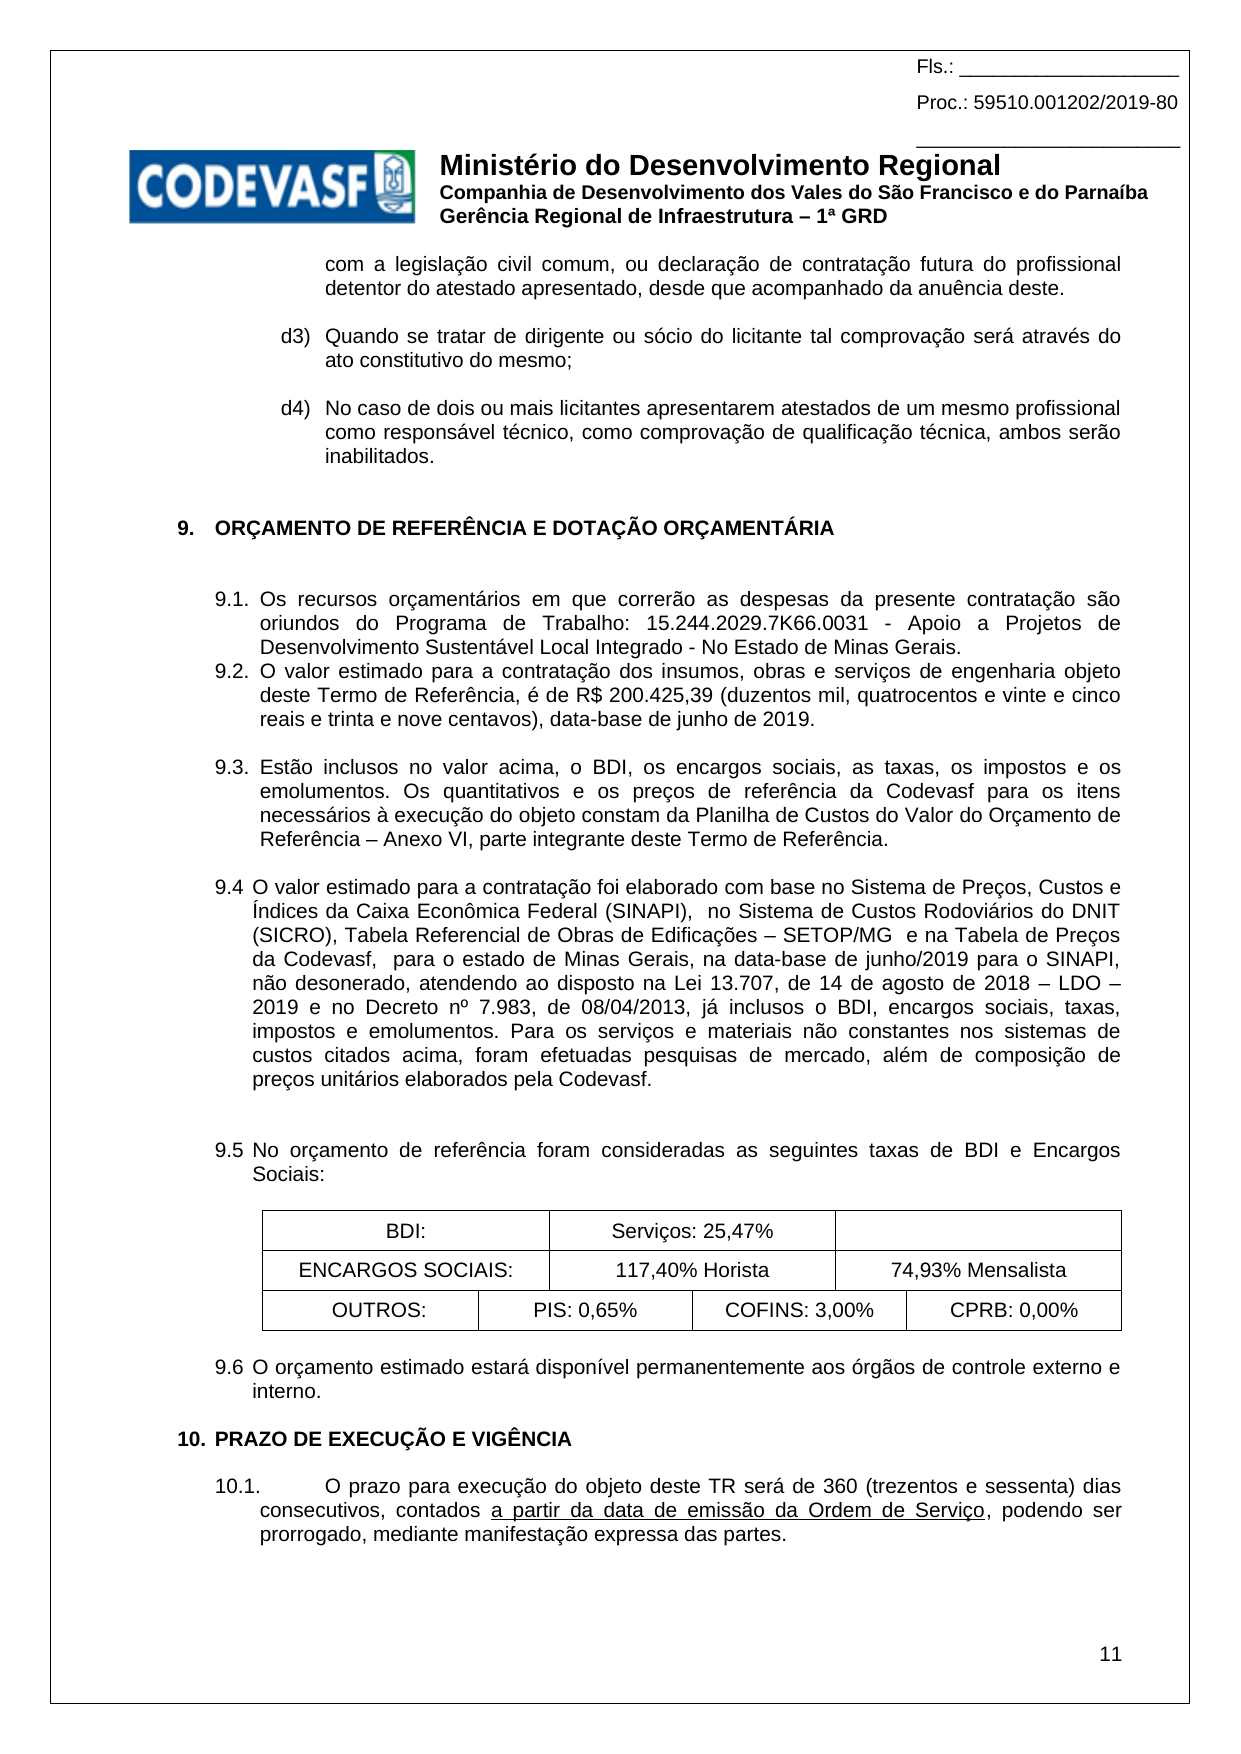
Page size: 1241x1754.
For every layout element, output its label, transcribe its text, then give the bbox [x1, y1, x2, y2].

subtitle Os recursos orçamentários em que correrão as despesas da presente contratação são oriundos do Programa de Trabalho: 15.244.2029.7K66.0031 - Apoio a Projetos de Desenvolvimento Sustentável Local Integrado - No Estado de Minas Gerais. [214, 587, 1122, 659]
table_cell 117,40% Horista [550, 1251, 835, 1290]
subtitle O valor estimado para a contratação foi elaborado com base no Sistema de Preços, Custos e Índices da Caixa Econômica Federal (SINAPI), no Sistema de Custos Rodoviários do DNIT (SICRO), Tabela Referencial de Obras de Edificações – SETOP/MG e na Tabela de Preços da Codevasf, para o estado de Minas Gerais, na data-base de junho/2019 para o SINAPI, não desonerado, atendendo ao disposto na Lei 13.707, de 14 de agosto de 2018 – LDO – 2019 e no Decreto nº 7.983, de 08/04/2013, já inclusos o BDI, encargos sociais, taxas, impostos e emolumentos. Para os serviços e materiais não constantes nos sistemas de custos citados acima, foram efetuadas pesquisas de mercado, além de composição de preços unitários elaborados pela Codevasf. [214, 875, 1122, 1090]
subtitle O valor estimado para a contratação dos insumos, obras e serviços de engenharia objeto deste Termo de Referência, é de R$ 200.425,39 (duzentos mil, quatrocentos e vinte e cinco reais e trinta e nove centavos), data-base de junho de 2019. [214, 659, 1122, 731]
table_cell OUTROS: [263, 1291, 478, 1329]
subtitle ORÇAMENTO DE REFERÊNCIA E DOTAÇÃO ORÇAMENTÁRIA [177, 515, 1122, 539]
table_cell ENCARGOS SOCIAIS: [263, 1251, 549, 1290]
picture [129, 150, 417, 226]
list Quando se tratar de dirigente ou sócio do licitante tal comprovação será através do ato constitutivo do mesmo; [281, 324, 1122, 372]
list No caso de dois ou mais licitantes apresentarem atestados de um mesmo profissional como responsável técnico, como comprovação de qualificação técnica, ambos serão inabilitados. [281, 396, 1122, 467]
table_cell PIS: 0,65% [479, 1291, 692, 1329]
subtitle No orçamento de referência foram consideradas as seguintes taxas de BDI e Encargos Sociais: [214, 1138, 1122, 1186]
subtitle O prazo para execução do objeto deste TR será de 360 (trezentos e sessenta) dias consecutivos, contados a partir da data de emissão da Ordem de Serviço, podendo ser prorrogado, mediante manifestação expressa das partes. [214, 1474, 1122, 1546]
table_header BDI: [263, 1211, 549, 1250]
subtitle O orçamento estimado estará disponível permanentemente aos órgãos de controle externo e interno. [214, 1354, 1122, 1402]
subtitle Estão inclusos no valor acima, o BDI, os encargos sociais, as taxas, os impostos e os emolumentos. Os quantitativos e os preços de referência da Codevasf para os itens necessários à execução do objeto constam da Planilha de Custos do Valor do Orçamento de Referência – Anexo VI, parte integrante deste Termo de Referência. [214, 755, 1122, 851]
subtitle PRAZO DE EXECUÇÃO E VIGÊNCIA [177, 1426, 1122, 1450]
table_cell 74,93% Mensalista [836, 1251, 1121, 1290]
table_header Serviços: 25,47% [550, 1211, 835, 1250]
table_cell CPRB: 0,00% [907, 1291, 1121, 1329]
table_header [836, 1211, 1121, 1250]
table_cell COFINS: 3,00% [693, 1291, 906, 1329]
